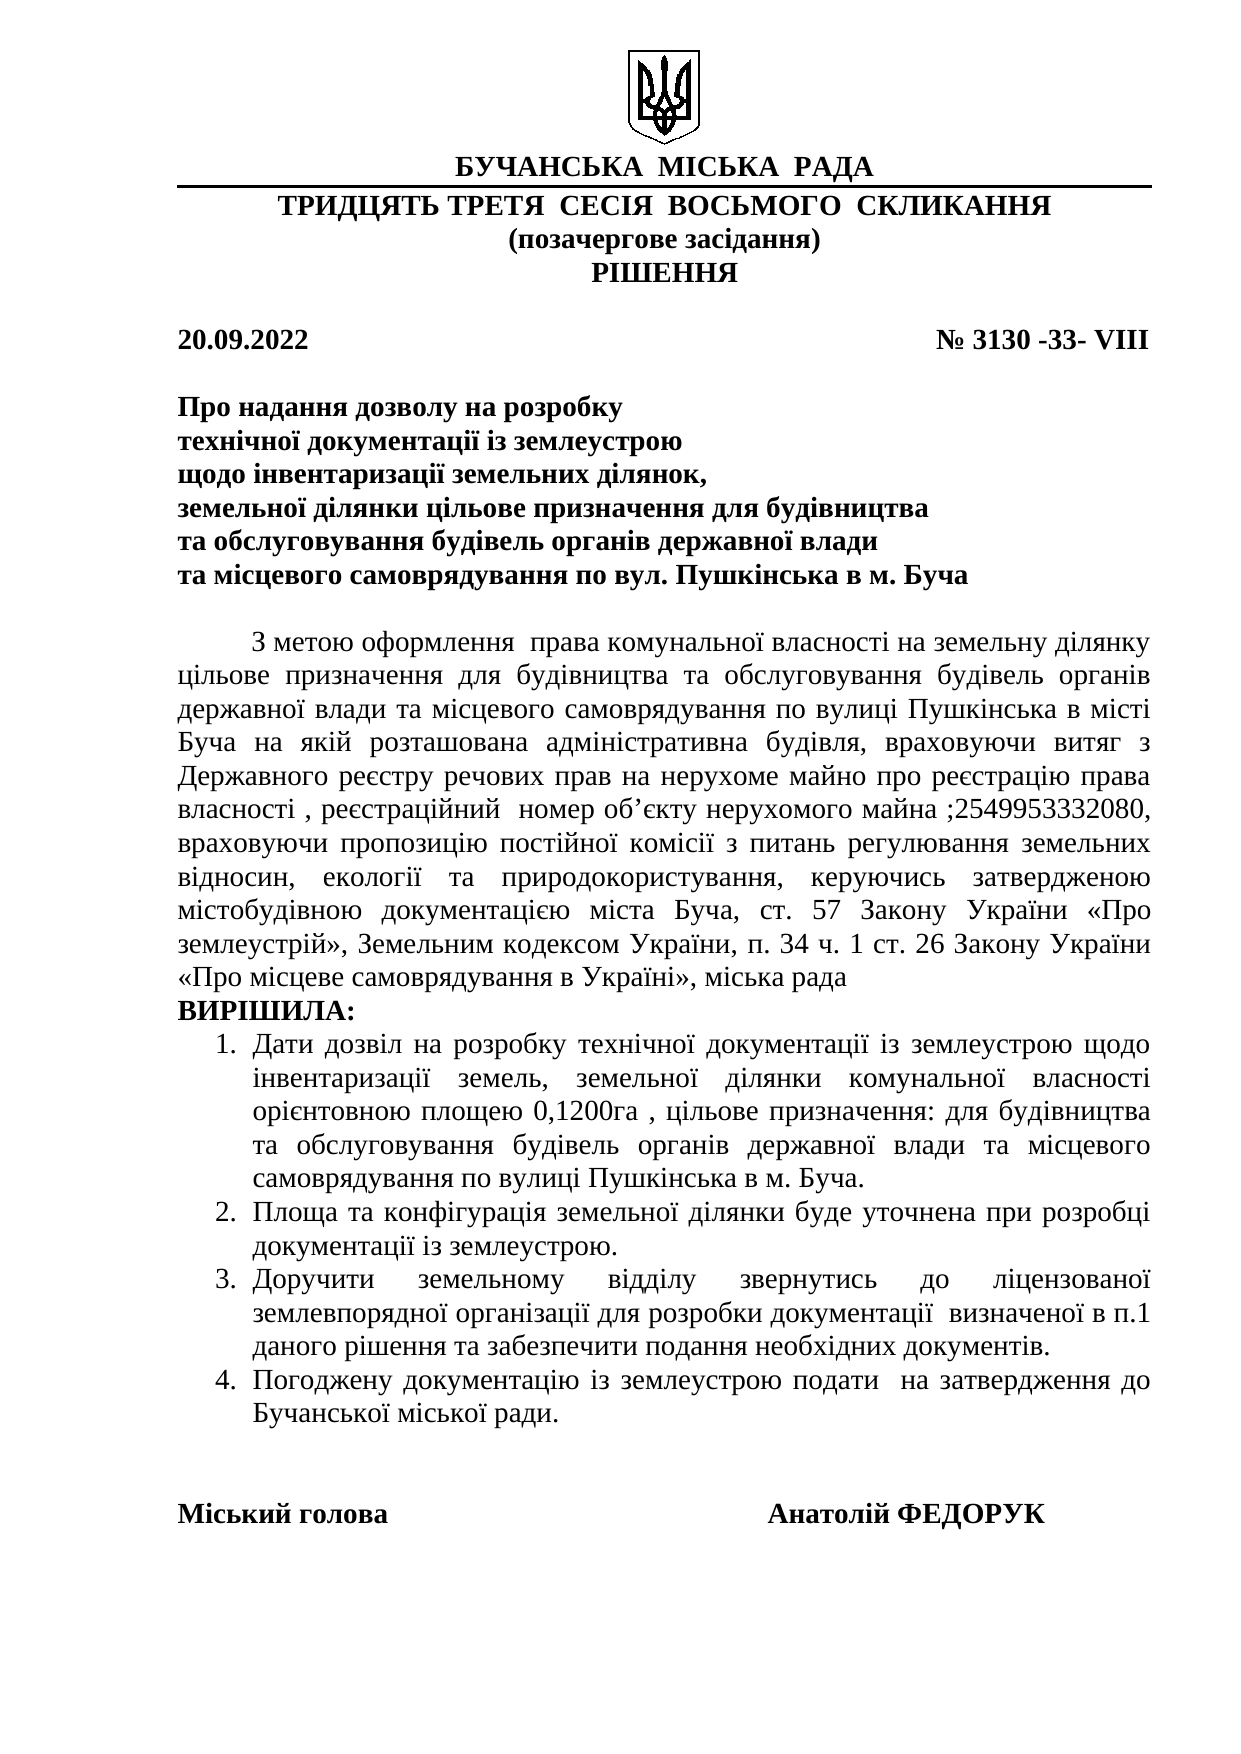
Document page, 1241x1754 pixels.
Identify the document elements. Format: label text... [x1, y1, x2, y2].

text З метою оформлення права комунальної власності на земельну ділянку цільове призначення для будівництва та обслуговування будівель органів державної влади та місцевого самоврядування по вулиці Пушкінська в місті Буча на якій розташована адміністративна будівля, враховуючи витяг з Державного реєстру речових прав на нерухоме майно про реєстрацію права власності , реєстраційний номер об’єкту нерухомого майна ;2549953332080, враховуючи пропозицію постійної комісії з питань регулювання земельних відносин, екології та природокористування, керуючись затвердженою містобудівною документацією міста Буча, ст. 57 Закону України «Про землеустрій», Земельним кодексом України, п. 34 ч. 1 ст. 26 Закону України «Про місцеве самоврядування в Україні», міська рада [177, 624, 1152, 993]
text та місцевого самоврядування по вул. Пушкінська в м. Буча [177, 557, 1152, 590]
text (позачергове засідання) [177, 221, 1152, 255]
text ТРИДЦЯТЬ ТРЕТЯ СЕСІЯ ВОСЬМОГО СКЛИКАННЯ [177, 188, 1152, 221]
text Про надання дозволу на розробку [177, 389, 1152, 423]
text щодо інвентаризації земельних ділянок, [177, 456, 1152, 490]
text ВИРІШИЛА: [177, 993, 1152, 1026]
text Міський голова Анатолій ФЕДОРУК [177, 1496, 1152, 1529]
text РІШЕННЯ [177, 255, 1152, 288]
list Площа та конфігурація земельної ділянки буде уточнена при розробці документації із землеустрою. [215, 1194, 1152, 1261]
list Погоджену документацію із землеустрою подати на затвердження до Бучанської міської ради. [215, 1362, 1152, 1429]
text та обслуговування будівель органів державної влади [177, 523, 1152, 557]
list Доручити земельному відділу звернутись до ліцензованої землевпорядної організації для розробки документації визначеної в п.1 даного рішення та забезпечити подання необхідних документів. [215, 1261, 1152, 1362]
text 20.09.2022 № 3130 -33- VІІІ [177, 322, 1152, 356]
text технічної документації із землеустрою [177, 423, 1152, 456]
text земельної ділянки цільове призначення для будівництва [177, 490, 1152, 523]
list Дати дозвіл на розробку технічної документації із землеустрою щодо інвентаризації земель, земельної ділянки комунальної власності орієнтовною площею 0,1200га , цільове призначення: для будівництва та обслуговування будівель органів державної влади та місцевого самоврядування по вулиці Пушкінська в м. Буча. [215, 1026, 1152, 1194]
text БУЧАНСЬКА МІСЬКА РАДА [177, 149, 1152, 185]
